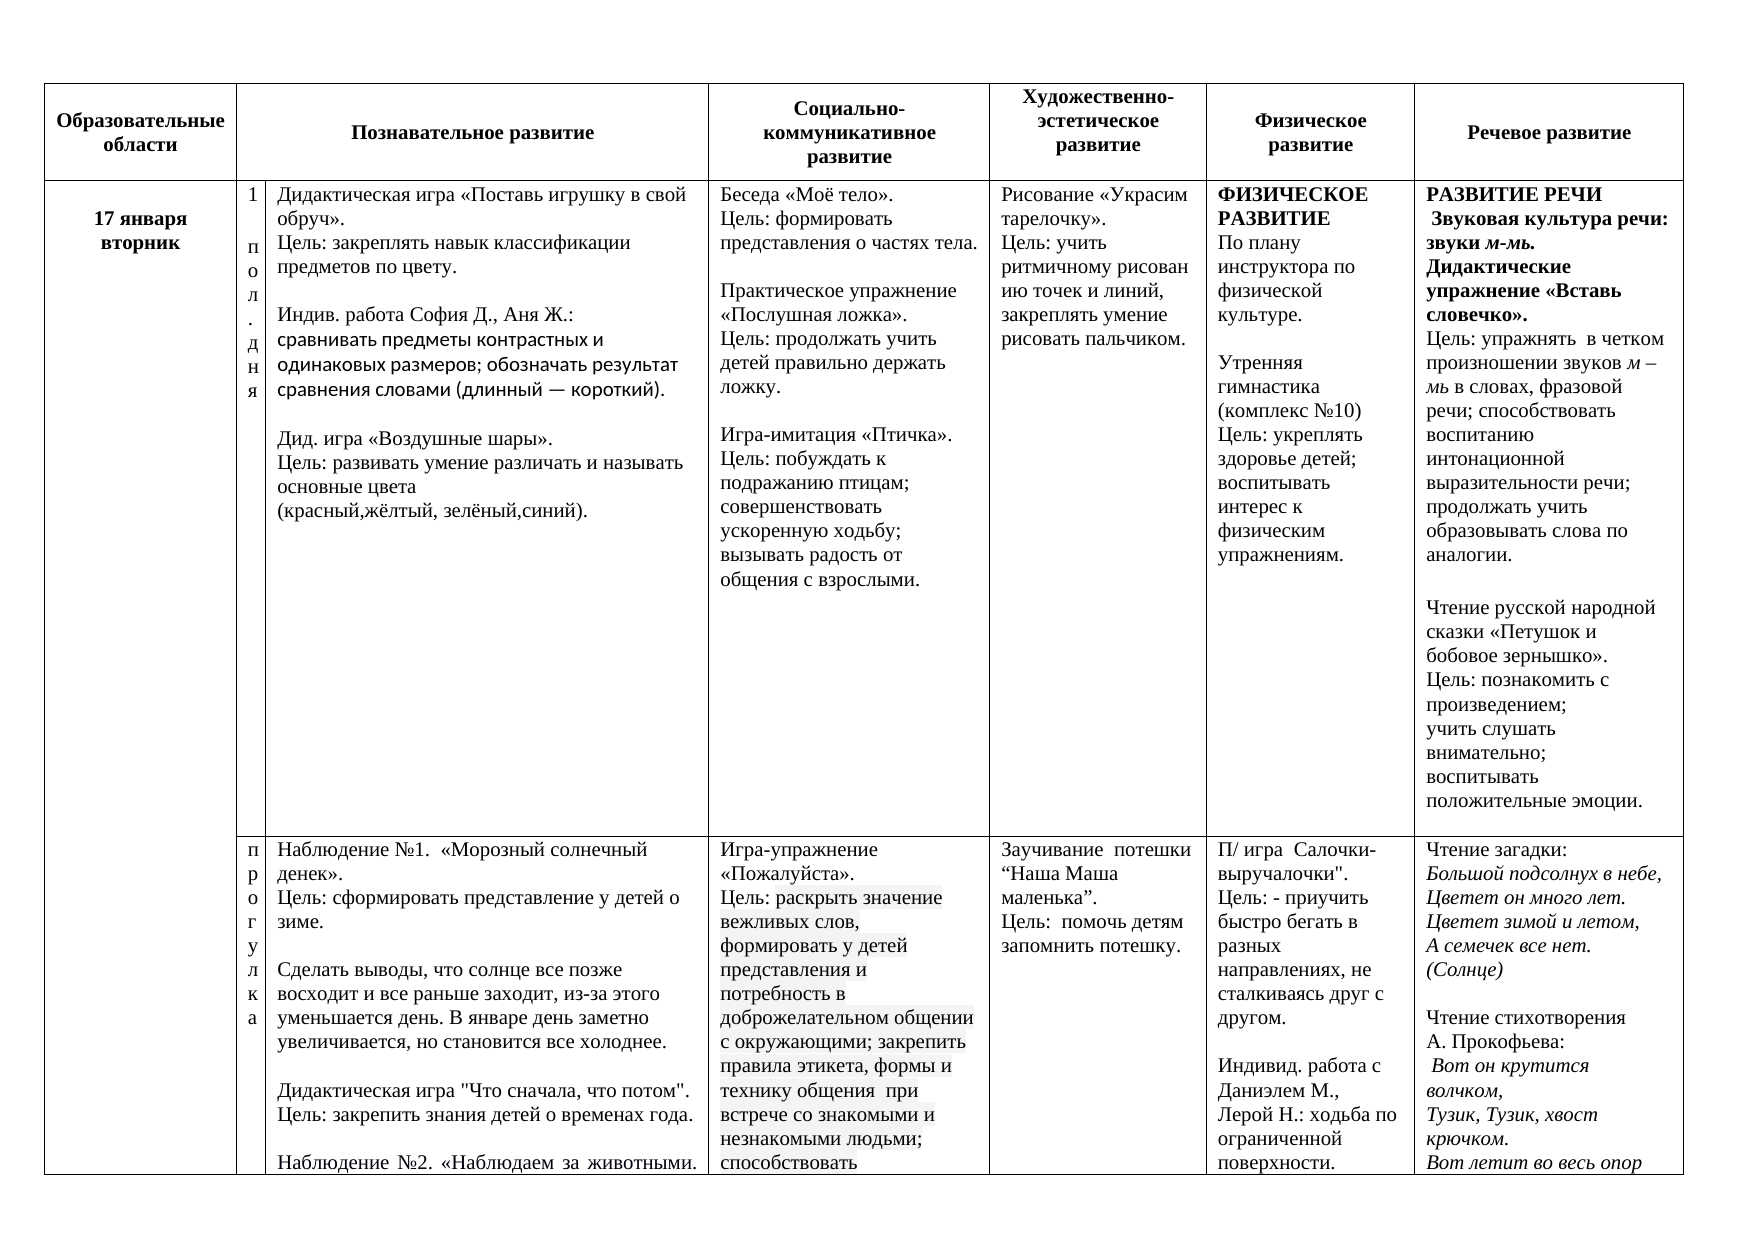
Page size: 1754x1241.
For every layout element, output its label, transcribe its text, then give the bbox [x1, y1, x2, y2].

table_cell 17 января вторник [45, 181, 236, 1174]
table_cell 1 пол.дня [237, 181, 265, 836]
table_cell Беседа «Моё тело». Цель: формировать представления о частях тела. Практическое упражнение «Послушная ложка». Цель: продолжать учить детей правильно держать ложку. Игра-имитация «Птичка». Цель: побуждать к подражанию птицам; совершенствовать ускоренную ходьбу; вызывать радость от общения с взрослыми. [709, 181, 989, 836]
table_header Физическое развитие [1207, 84, 1414, 180]
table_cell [1415, 837, 1683, 1174]
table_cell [266, 837, 708, 1174]
table_cell Дидактическая игра «Поставь игрушку в свой обруч». Цель: закреплять навык классификации предметов по цвету. Индив. работа София Д., Аня Ж.: сравнивать предметы контрастных и одинаковых размеров; обозначать результат сравнения словами (длинный — короткий). Дид. игра «Воздушные шары». Цель: развивать умение различать и называть основные цвета (красный,жёлтый, зелёный,синий). [266, 181, 708, 836]
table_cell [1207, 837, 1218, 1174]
table_header Речевое развитие [1415, 84, 1683, 180]
table_cell прогулка [237, 837, 265, 1174]
table_header Познавательное развитие [237, 84, 708, 180]
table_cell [990, 837, 1206, 1174]
table_header Образовательные области [45, 84, 236, 180]
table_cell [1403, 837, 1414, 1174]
table_cell ФИЗИЧЕСКОЕ РАЗВИТИЕ По плану инструктора по физической культуре. Утренняя гимнастика (комплекс №10) Цель: укреплять здоровье детей; воспитывать интерес к физическим упражнениям. [1207, 181, 1414, 836]
table_header Социально- коммуникативное развитие [709, 84, 989, 180]
table_cell Рисование «Украсим тарелочку». Цель: учить ритмичному рисованию точек и линий, закреплять умение рисовать пальчиком. [990, 181, 1206, 836]
table_header Художественно- эстетическое развитие [990, 84, 1206, 180]
table_cell РАЗВИТИЕ РЕЧИ Звуковая культура речи: звуки м-мь. Дидактические упражнение «Вставь словечко». Цель: упражнять в четком произношении звуков м – мь в словах, фразовой речи; способствовать воспитанию интонационной выразительности речи; продолжать учить образовывать слова по аналогии. Чтение русской народной сказки «Петушок и бобовое зернышко». Цель: познакомить с произведением; учить слушать внимательно; воспитывать положительные эмоции. [1415, 181, 1683, 836]
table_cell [709, 837, 989, 1174]
